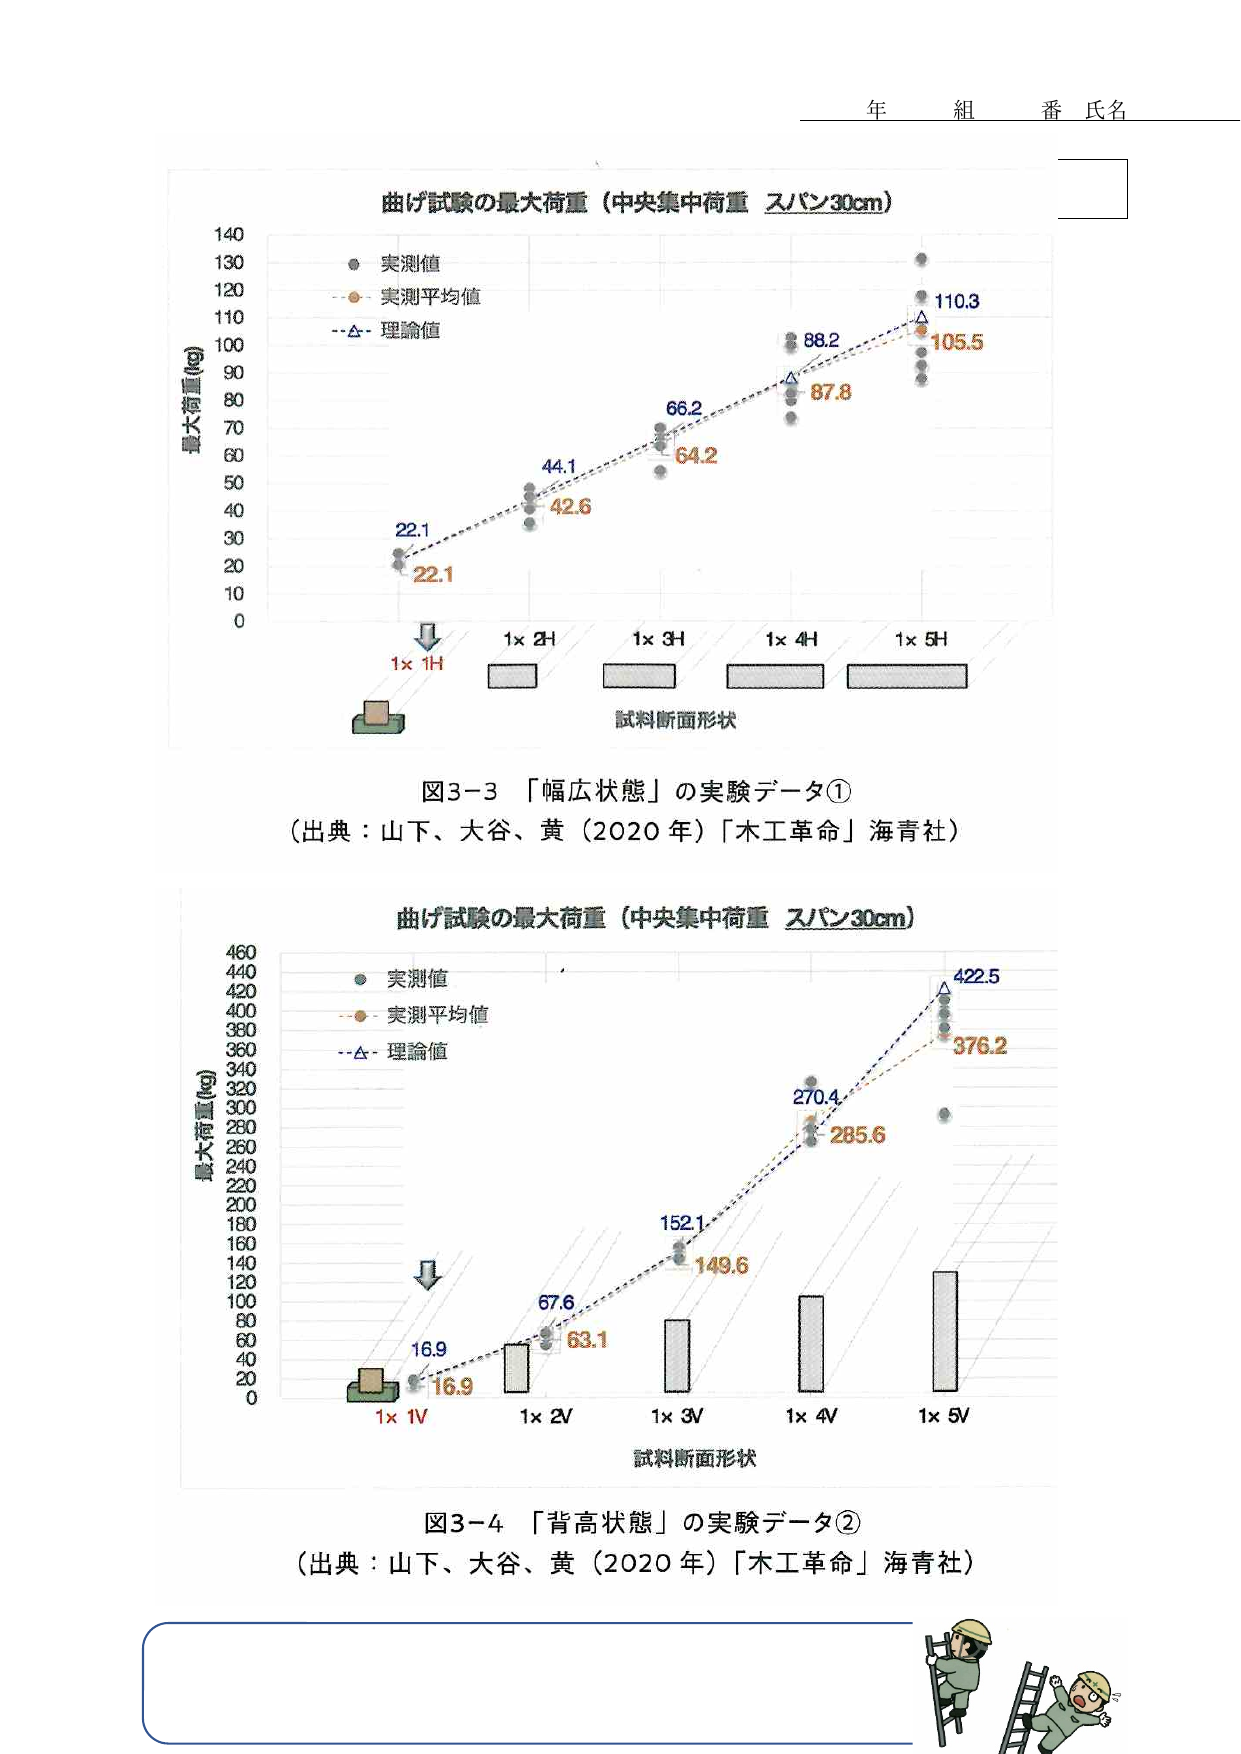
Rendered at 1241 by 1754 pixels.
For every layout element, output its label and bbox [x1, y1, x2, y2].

picture [155, 888, 1058, 1606]
picture [912, 1617, 1129, 1754]
table_cell [1058, 160, 1127, 218]
picture [155, 133, 1058, 873]
